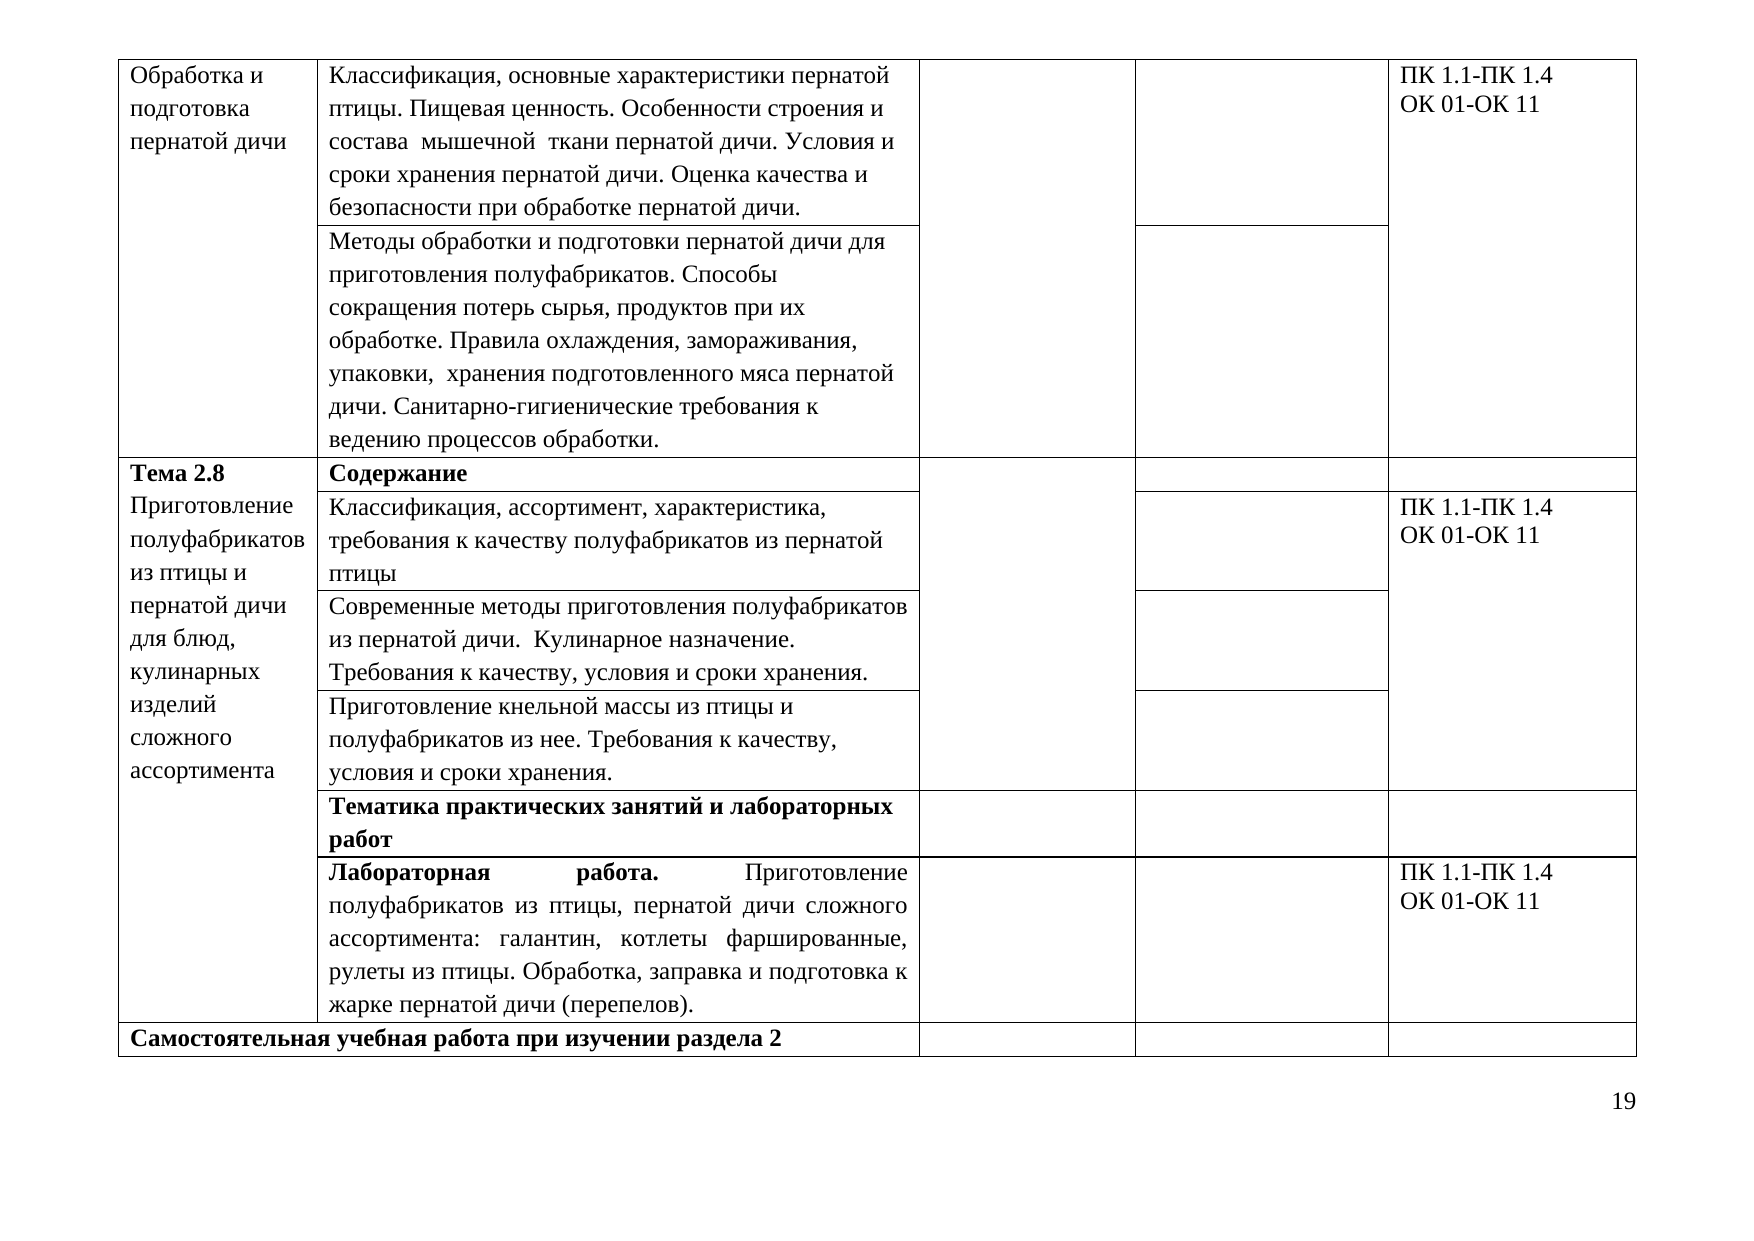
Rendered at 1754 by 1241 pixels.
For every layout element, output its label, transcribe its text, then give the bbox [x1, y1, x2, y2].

table_cell Тема 2.8 Приготовление полуфабрикатов из птицы и пернатой дичи для блюд, кулинарных изделий сложного ассортимента [119, 458, 317, 1022]
table_cell [1389, 458, 1636, 491]
table_cell [1136, 226, 1388, 457]
table_cell [1136, 1023, 1388, 1056]
table_cell [1136, 858, 1388, 1022]
table_cell ПК 1.1-ПК 1.4 ОК 01-ОК 11 [1389, 492, 1636, 790]
table_cell Классификация, ассортимент, характеристика, требования к качеству полуфабрикатов из пернатой птицы [318, 492, 919, 590]
table_cell [920, 858, 1135, 1022]
table_cell Современные методы приготовления полуфабрикатов из пернатой дичи. Кулинарное назначение. Требования к качеству, условия и сроки хранения. [318, 591, 919, 690]
table_cell ПК 1.1-ПК 1.4 ОК 01-ОК 11 [1389, 60, 1636, 457]
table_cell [119, 1023, 919, 1056]
table_cell [1136, 492, 1388, 590]
table_cell Приготовление кнельной массы из птицы и полуфабрикатов из нее. Требования к качеству, условия и сроки хранения. [318, 691, 919, 790]
table_cell [1136, 691, 1388, 790]
table_cell [1136, 458, 1388, 491]
table_cell [1136, 60, 1388, 225]
table_cell Лабораторная работа. Приготовление полуфабрикатов из птицы, пернатой дичи сложного ассортимента: галантин, котлеты фаршированные, рулеты из птицы. Обработка, заправка и подготовка к жарке пернатой дичи (перепелов). [318, 858, 919, 1022]
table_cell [119, 60, 317, 457]
table_cell Методы обработки и подготовки пернатой дичи для приготовления полуфабрикатов. Способы сокращения потерь сырья, продуктов при их обработке. Правила охлаждения, замораживания, упаковки, хранения подготовленного мяса пернатой дичи. Санитарно-гигиенические требования к ведению процессов обработки. [318, 226, 919, 457]
table_cell [920, 60, 1135, 457]
table_cell Классификация, основные характеристики пернатой птицы. Пищевая ценность. Особенности строения и состава мышечной ткани пернатой дичи. Условия и сроки хранения пернатой дичи. Оценка качества и безопасности при обработке пернатой дичи. [318, 60, 919, 225]
table_cell [920, 458, 1135, 790]
table_cell [920, 1023, 1135, 1056]
table_cell [920, 791, 1135, 856]
table_cell [1136, 791, 1388, 856]
table_cell Содержание [318, 458, 919, 491]
table_cell [1389, 1023, 1636, 1056]
table_cell Тематика практических занятий и лабораторных работ [318, 791, 919, 856]
table_cell [1136, 591, 1388, 690]
table_cell [1389, 791, 1636, 856]
table_cell ПК 1.1-ПК 1.4 ОК 01-ОК 11 [1389, 858, 1636, 1022]
